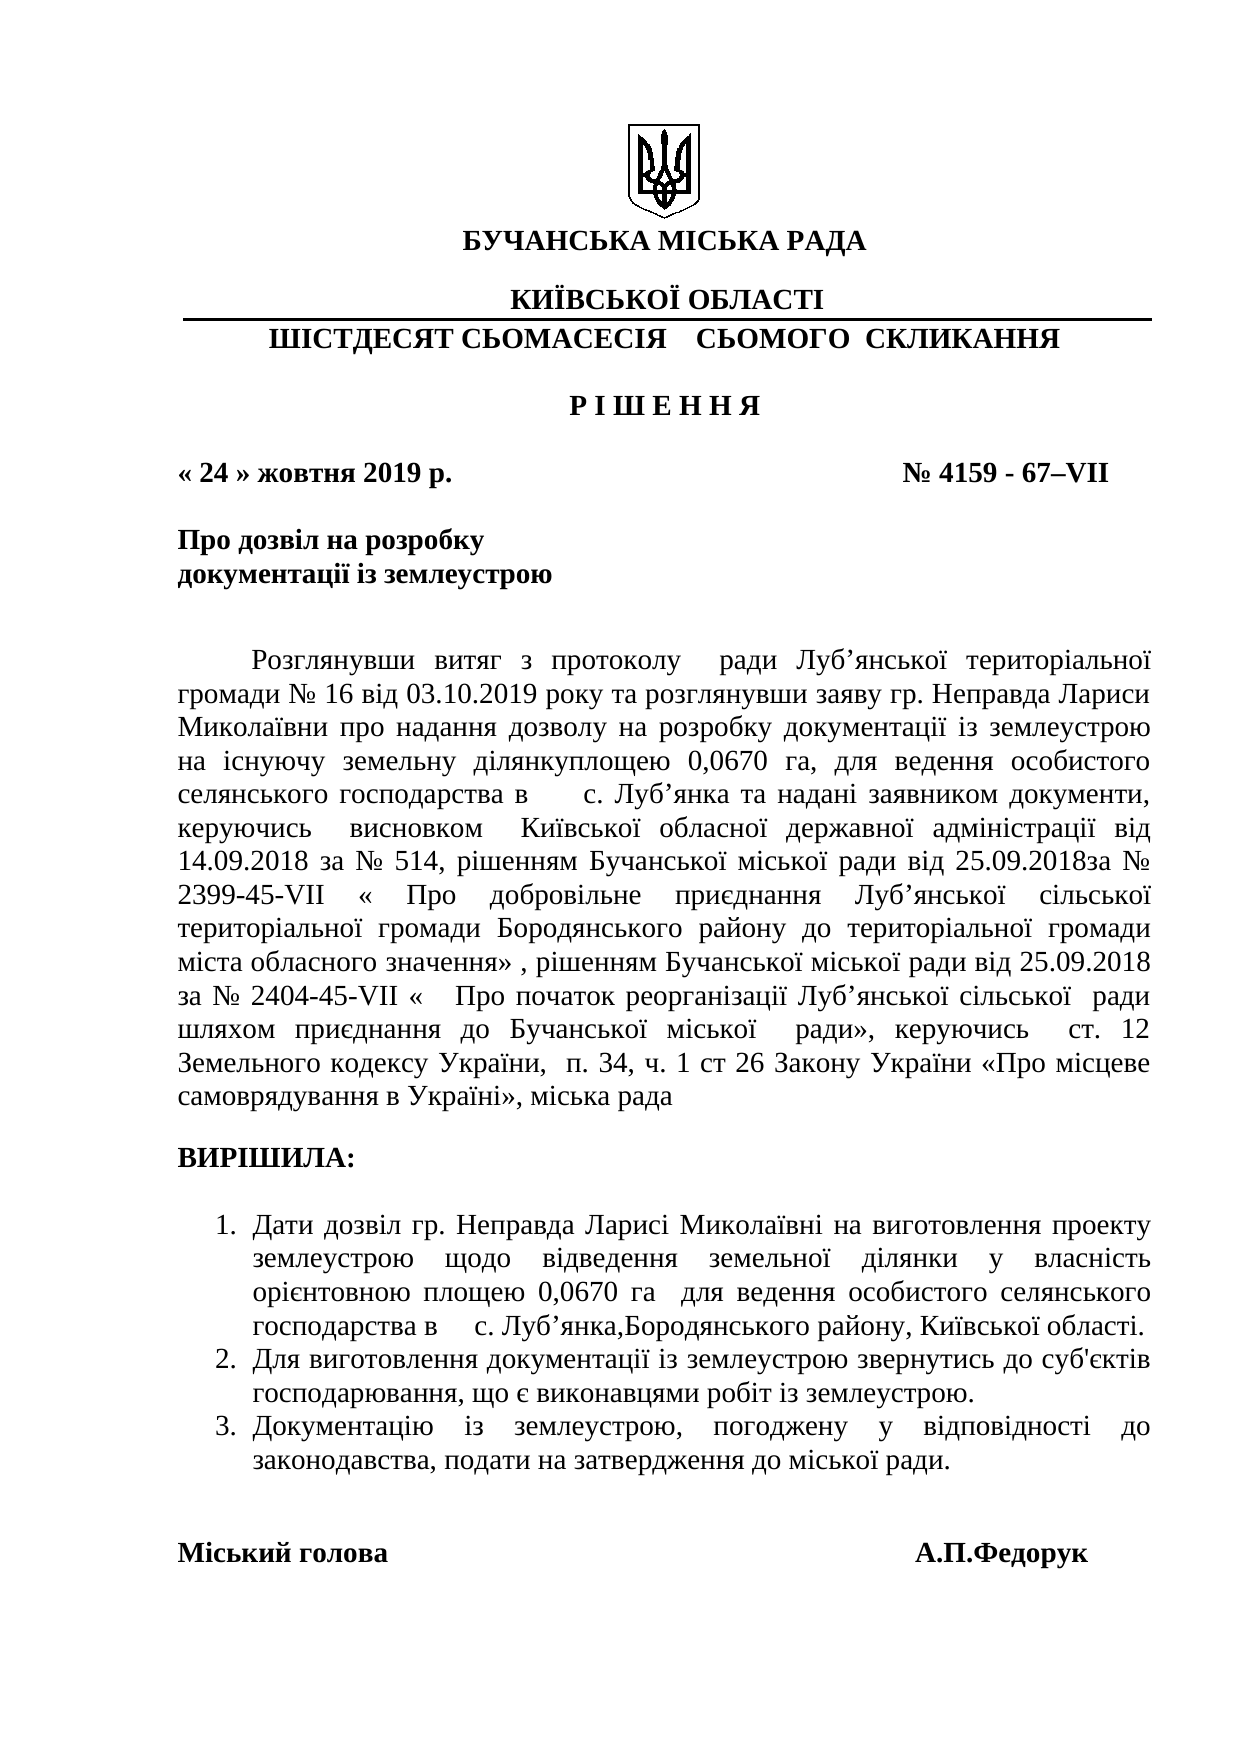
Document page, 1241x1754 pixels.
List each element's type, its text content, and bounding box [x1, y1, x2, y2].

list Для виготовлення документації із землеустрою звернутись до суб'єктів господарювання, що є виконавцями робіт із землеустрою. [215, 1341, 1152, 1408]
text документації із землеустрою [177, 556, 1152, 589]
text Про дозвіл на розробку [177, 522, 1152, 556]
text Міський голова А.П.Федорук [177, 1535, 1152, 1568]
list Документацію із землеустрою, погоджену у відповідності до законодавства, подати на затвердження до міської ради. [215, 1408, 1152, 1475]
text БУЧАНСЬКА МІСЬКА РАДА [177, 223, 1152, 256]
text Р І Ш Е Н Н Я [177, 388, 1152, 422]
text « 24 » жовтня 2019 р. № 4159 - 67–VІІ [177, 455, 1152, 489]
text ШІСТДЕСЯТ СЬОМАСЕСІЯ СЬОМОГО СКЛИКАННЯ [177, 321, 1152, 354]
text ВИРІШИЛА: [177, 1140, 1152, 1173]
list Дати дозвіл гр. Неправда Ларисі Миколаївні на виготовлення проекту землеустрою щодо відведення земельної ділянки у власність орієнтовною площею 0,0670 га для ведення особистого селянського господарства в с. Луб’янка,Бородянського району, Київської області. [215, 1207, 1152, 1341]
text Розглянувши витяг з протоколу ради Луб’янської територіальної громади № 16 від 03.10.2019 року та розглянувши заяву гр. Неправда Лариси Миколаївни про надання дозволу на розробку документації із землеустрою на існуючу земельну ділянкуплощею 0,0670 га, для ведення особистого селянського господарства в с. Луб’янка та надані заявником документи, керуючись висновком Київської обласної державної адміністрації від 14.09.2018 за № 514, рішенням Бучанської міської ради від 25.09.2018за № 2399-45-VІІ « Про добровільне приєднання Луб’янської сільської територіальної громади Бородянського району до територіальної громади міста обласного значення» , рішенням Бучанської міської ради від 25.09.2018 за № 2404-45-VІІ « Про початок реорганізації Луб’янської сільської ради шляхом приєднання до Бучанської міської ради», керуючись ст. 12 Земельного кодексу України, п. 34, ч. 1 ст 26 Закону України «Про місцеве самоврядування в Україні», міська рада [177, 642, 1152, 1112]
text КИЇВСЬКОЇ ОБЛАСТІ [183, 282, 1152, 318]
